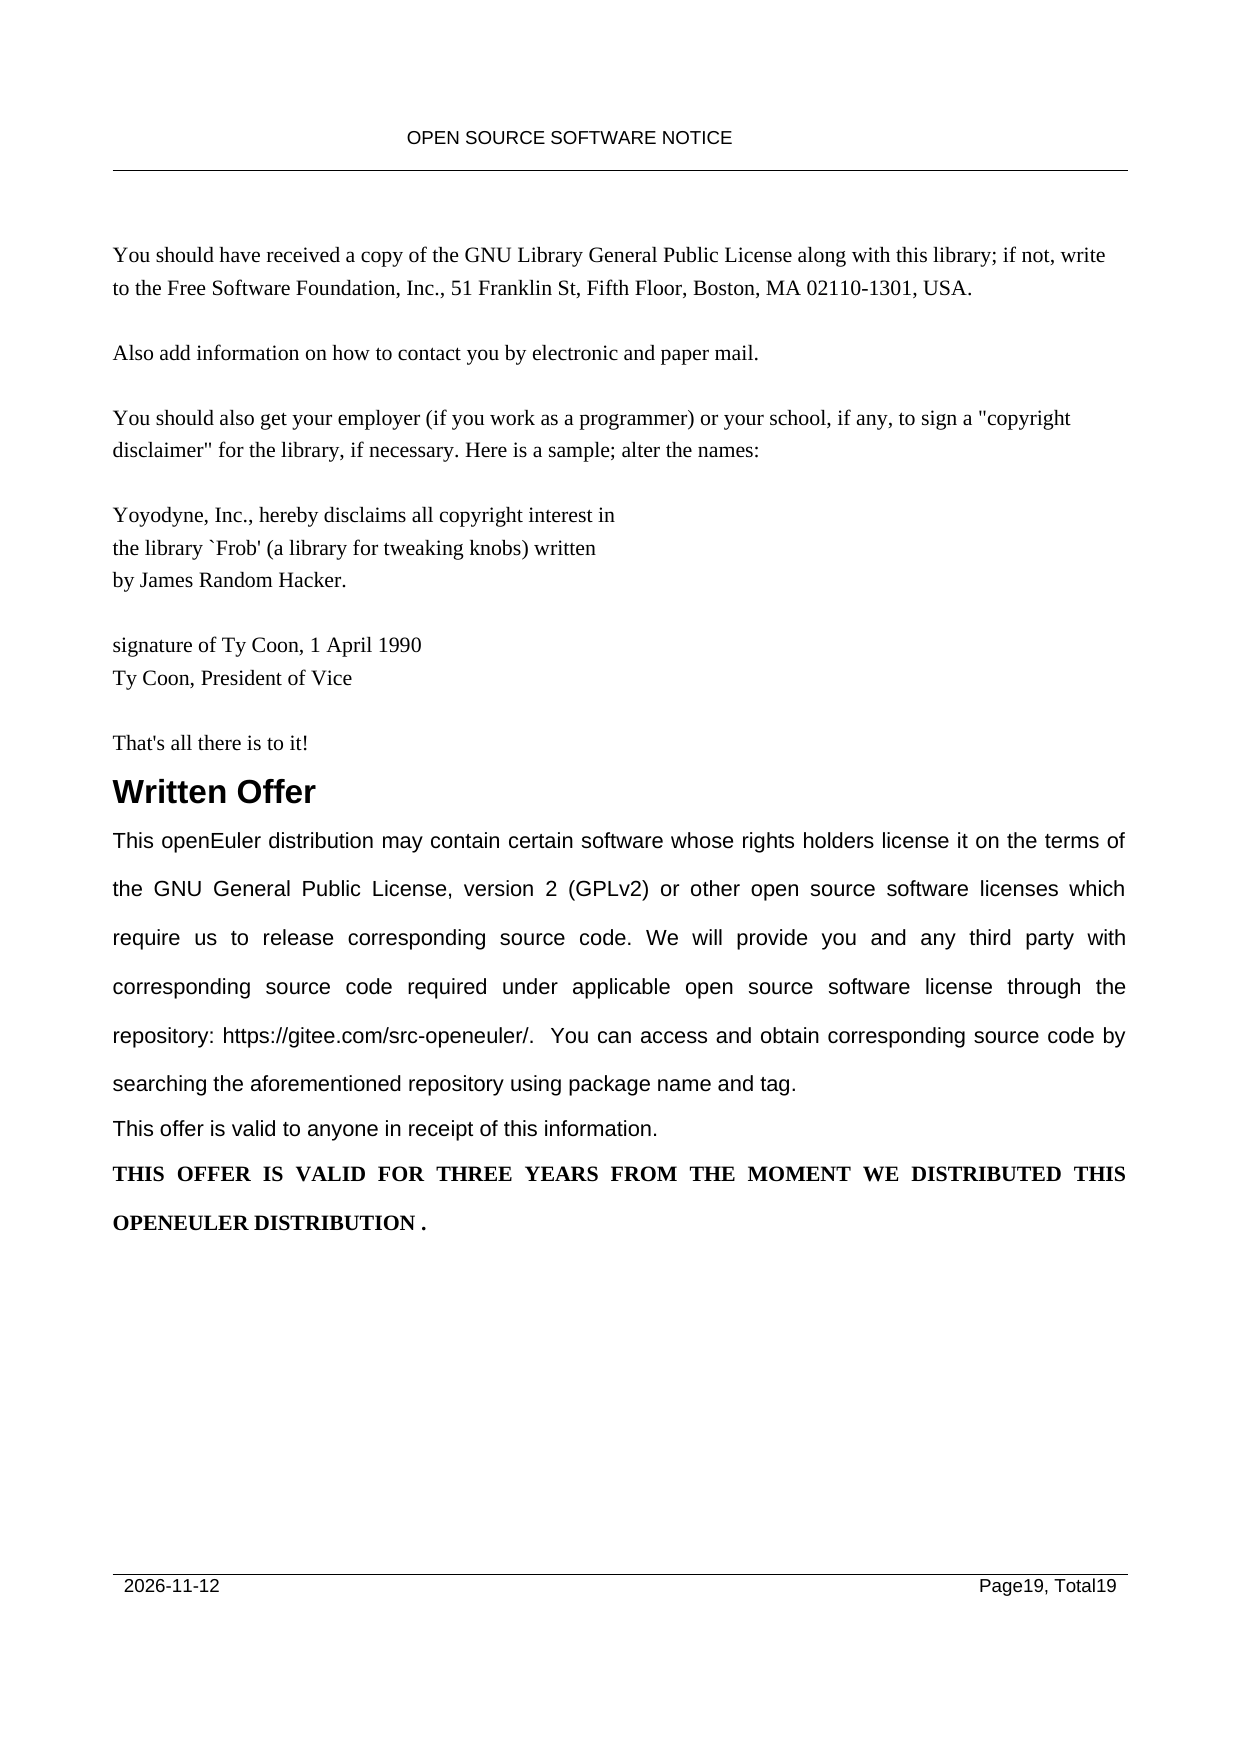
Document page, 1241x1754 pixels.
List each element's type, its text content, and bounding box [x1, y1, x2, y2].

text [112, 206, 1128, 759]
text This offer is valid to anyone in receipt of this information. [112, 1113, 1128, 1145]
text This openEuler distribution may contain certain software whose rights holders license it on the terms of the GNU General Public License, version 2 (GPLv2) or other open source software licenses which require us to release corresponding source code. We will provide you and any third party with corresponding source code required under applicable open source software license through the repository: https://gitee.com/src-openeuler/. You can access and obtain corresponding source code by searching the aforementioned repository using package name and tag. [112, 824, 1128, 1100]
text Written Offer [112, 759, 1128, 824]
text THIS OFFER IS VALID FOR THREE YEARS FROM THE MOMENT WE DISTRIBUTED THIS OPENEULER DISTRIBUTION . [112, 1158, 1128, 1239]
